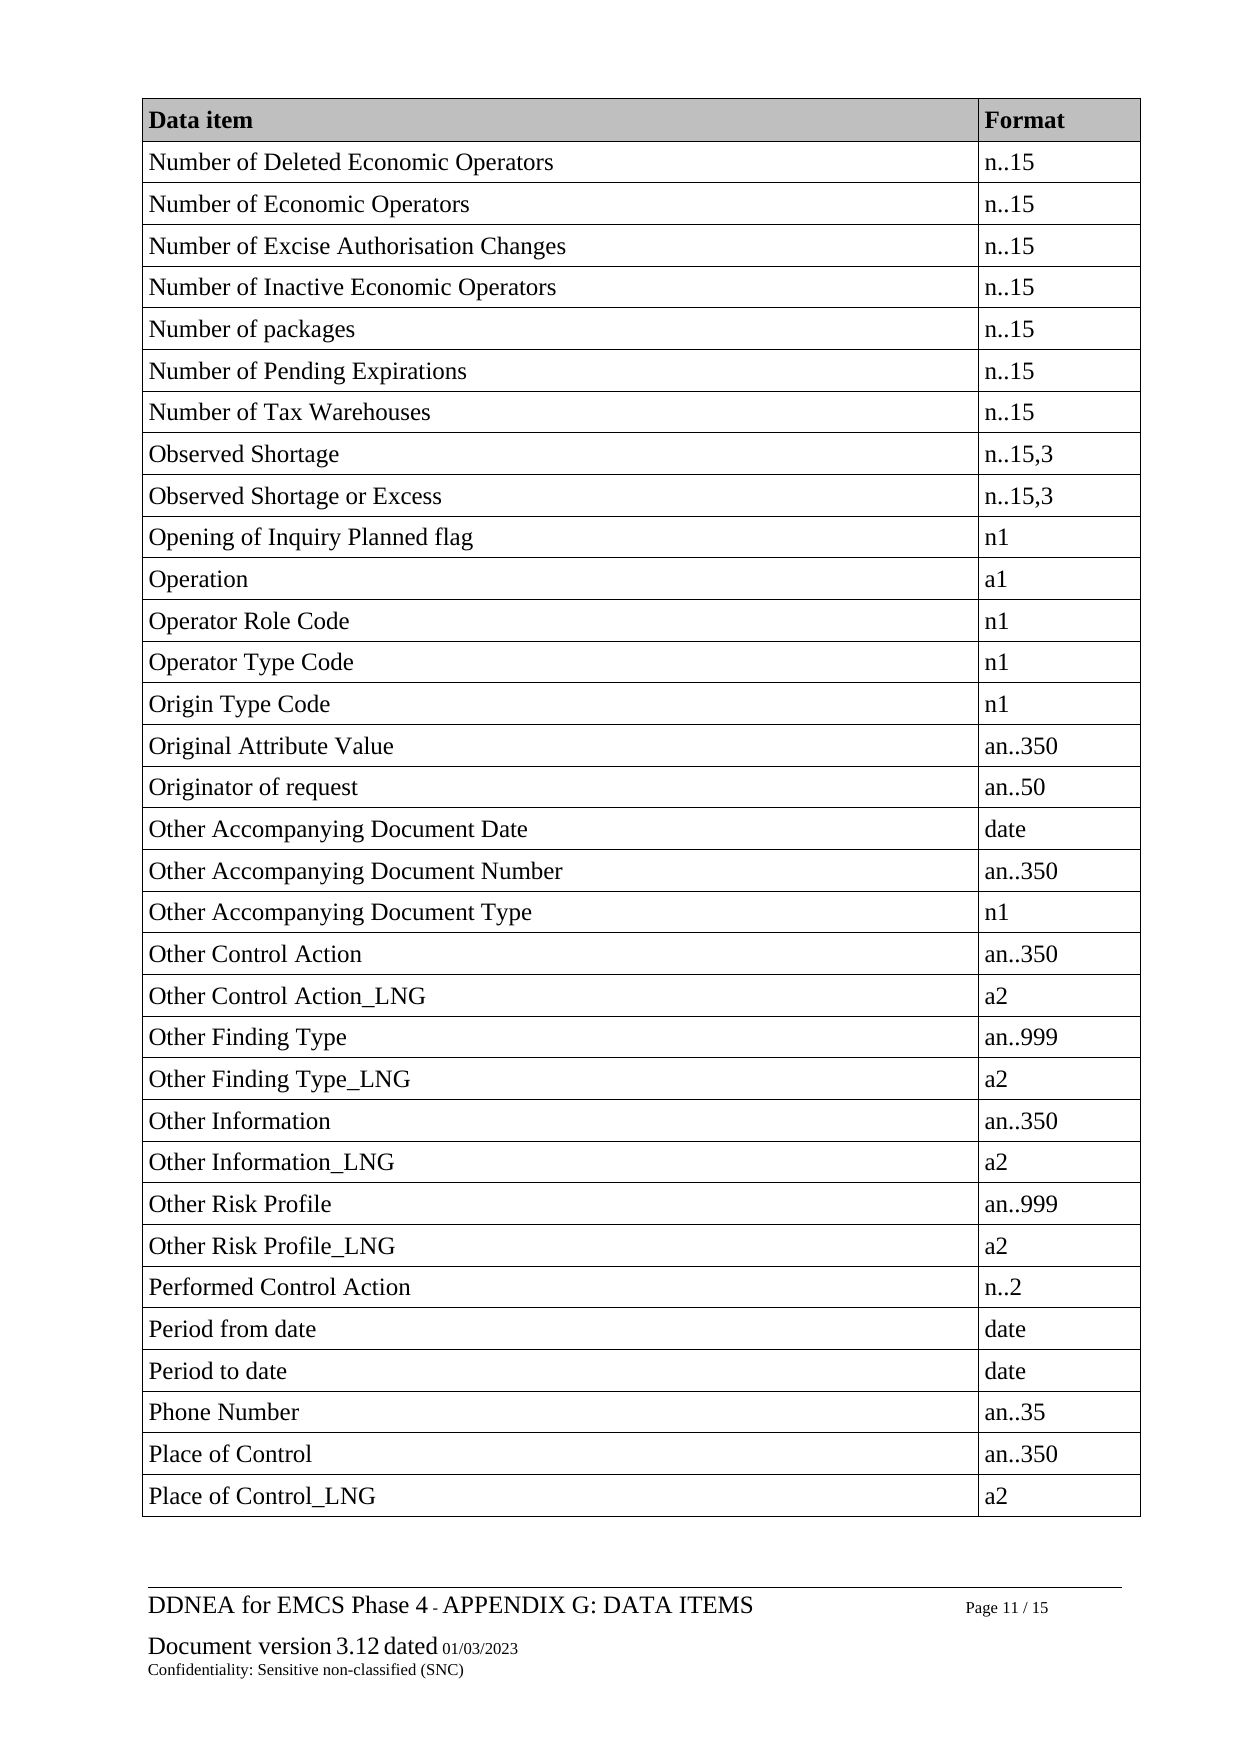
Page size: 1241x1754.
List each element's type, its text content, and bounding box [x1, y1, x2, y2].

table_cell n..15,3 [979, 433, 1140, 474]
table_header Format [979, 99, 1140, 141]
table_cell an..350 [979, 725, 1140, 766]
table_cell n..15 [979, 350, 1140, 391]
table_cell Observed Shortage or Excess [143, 475, 978, 516]
table_cell a2 [979, 1142, 1140, 1182]
table_cell Opening of Inquiry Planned flag [143, 517, 978, 557]
table_cell an..350 [979, 1100, 1140, 1141]
table_cell a1 [979, 558, 1140, 599]
table_cell Operator Role Code [143, 600, 978, 641]
table_cell n..15 [979, 267, 1140, 307]
table_cell n..15 [979, 308, 1140, 349]
table_cell Period from date [143, 1308, 978, 1349]
table_cell n..15 [979, 225, 1140, 266]
table_cell Number of Excise Authorisation Changes [143, 225, 978, 266]
table_cell Number of Pending Expirations [143, 350, 978, 391]
table_cell n1 [979, 517, 1140, 557]
table_cell n..2 [979, 1267, 1140, 1307]
table_cell Operator Type Code [143, 642, 978, 682]
table_cell an..999 [979, 1017, 1140, 1057]
table_cell Number of packages [143, 308, 978, 349]
table_cell Performed Control Action [143, 1267, 978, 1307]
table_cell Other Finding Type [143, 1017, 978, 1057]
table_cell an..50 [979, 767, 1140, 807]
table_cell n1 [979, 642, 1140, 682]
table_cell an..350 [979, 850, 1140, 891]
table_cell n..15 [979, 183, 1140, 224]
table_cell a2 [979, 1475, 1140, 1516]
table_cell Other Control Action_LNG [143, 975, 978, 1016]
table_cell Place of Control [143, 1433, 978, 1474]
table_cell Number of Deleted Economic Operators [143, 142, 978, 182]
table_cell Period to date [143, 1350, 978, 1391]
table_cell Number of Inactive Economic Operators [143, 267, 978, 307]
table_cell Phone Number [143, 1392, 978, 1432]
table_cell n1 [979, 600, 1140, 641]
table_cell date [979, 1350, 1140, 1391]
table_cell Other Information_LNG [143, 1142, 978, 1182]
table_cell Original Attribute Value [143, 725, 978, 766]
table_cell a2 [979, 1058, 1140, 1099]
table_cell n..15,3 [979, 475, 1140, 516]
table_cell Observed Shortage [143, 433, 978, 474]
table_cell Number of Tax Warehouses [143, 392, 978, 432]
table_cell Other Finding Type_LNG [143, 1058, 978, 1099]
table_cell Other Information [143, 1100, 978, 1141]
table_cell Other Accompanying Document Type [143, 892, 978, 932]
table_cell an..999 [979, 1183, 1140, 1224]
table_cell a2 [979, 975, 1140, 1016]
table_cell n1 [979, 892, 1140, 932]
table_cell a2 [979, 1225, 1140, 1266]
table_cell n..15 [979, 392, 1140, 432]
table_cell Other Control Action [143, 933, 978, 974]
table_cell Place of Control_LNG [143, 1475, 978, 1516]
table_cell Originator of request [143, 767, 978, 807]
table_cell an..35 [979, 1392, 1140, 1432]
table_cell Origin Type Code [143, 683, 978, 724]
table_cell an..350 [979, 933, 1140, 974]
table_cell an..350 [979, 1433, 1140, 1474]
table_cell Other Risk Profile_LNG [143, 1225, 978, 1266]
table_cell n..15 [979, 142, 1140, 182]
table_cell Operation [143, 558, 978, 599]
table_header Data item [143, 99, 978, 141]
table_cell Other Accompanying Document Number [143, 850, 978, 891]
table_cell date [979, 1308, 1140, 1349]
table_cell date [979, 808, 1140, 849]
table_cell Other Accompanying Document Date [143, 808, 978, 849]
table_cell Other Risk Profile [143, 1183, 978, 1224]
table_cell n1 [979, 683, 1140, 724]
table_cell Number of Economic Operators [143, 183, 978, 224]
